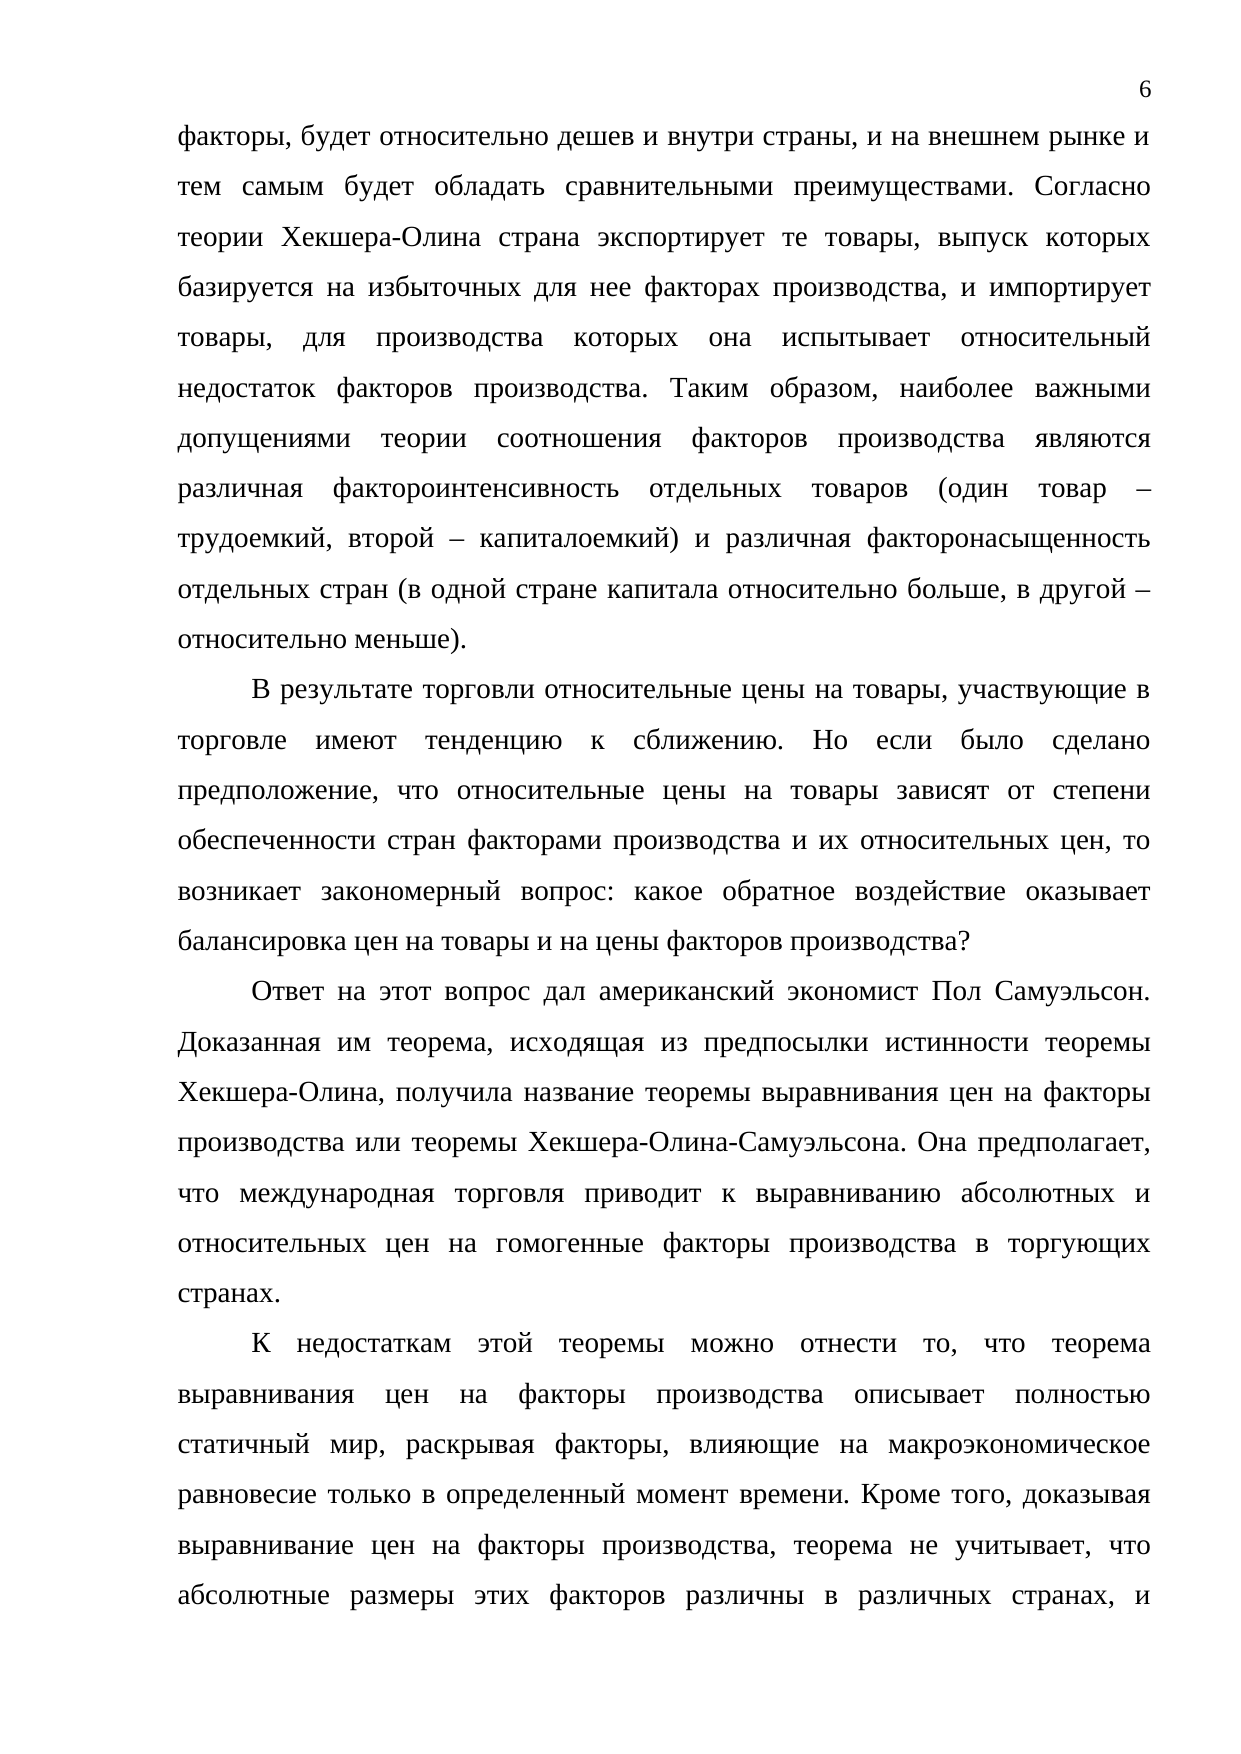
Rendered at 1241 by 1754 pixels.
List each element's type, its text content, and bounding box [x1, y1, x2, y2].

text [177, 1326, 1152, 1611]
text В результате торговли относительные цены на товары, участвующие в торговле имеют тенденцию к сближению. Но если было сделано предположение, что относительные цены на товары зависят от степени обеспеченности стран факторами производства и их относительных цен, то возникает закономерный вопрос: какое обратное воздействие оказывает балансировка цен на товары и на цены факторов производства? [177, 672, 1152, 957]
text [177, 118, 1152, 655]
text Ответ на этот вопрос дал американский экономист Пол Самуэльсон. Доказанная им теорема, исходящая из предпосылки истинности теоремы Хекшера-Олина, получила название теоремы выравнивания цен на факторы производства или теоремы Хекшера-Олина-Самуэльсона. Она предполагает, что международная торговля приводит к выравниванию абсолютных и относительных цен на гомогенные факторы производства в торгующих странах. [177, 973, 1152, 1309]
